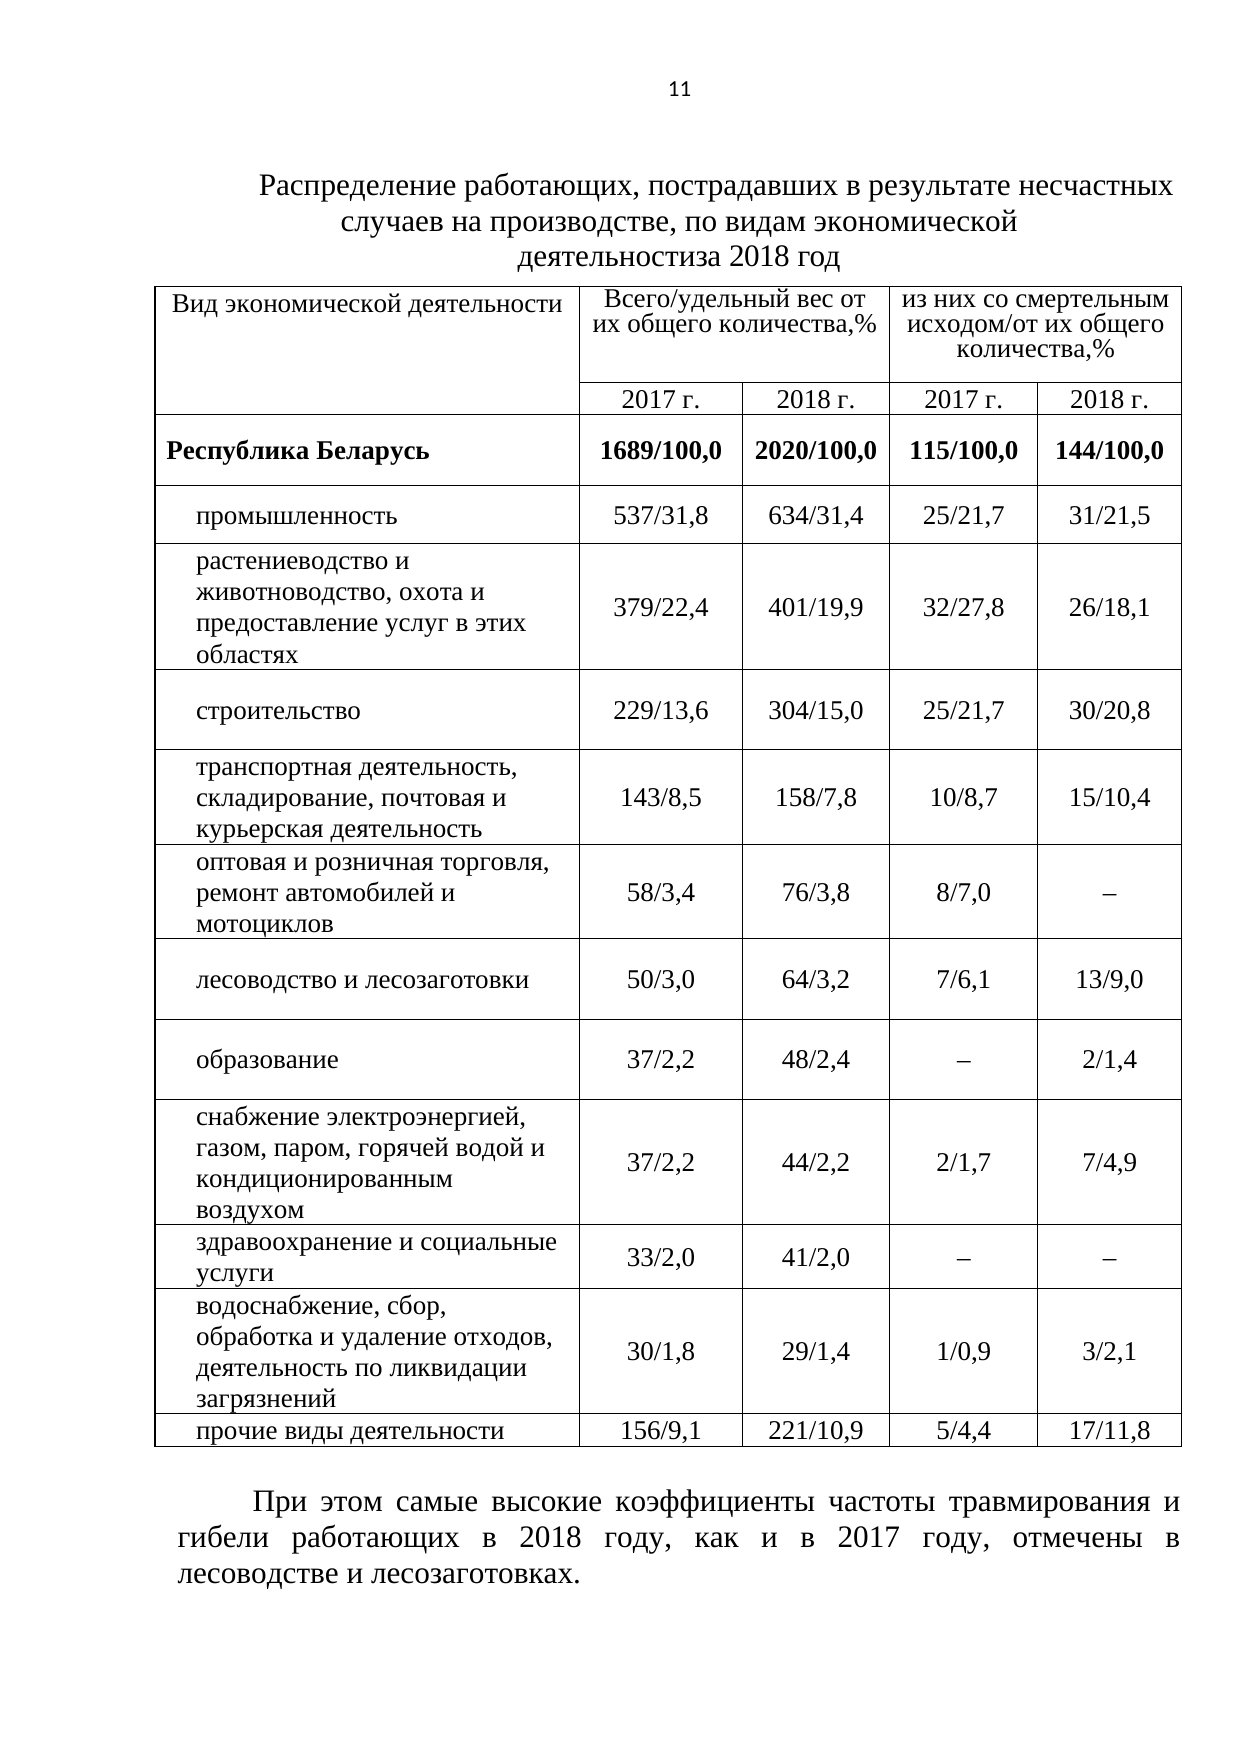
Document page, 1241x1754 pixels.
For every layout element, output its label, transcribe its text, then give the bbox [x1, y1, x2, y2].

table_cell 3/2,1 [1038, 1289, 1181, 1413]
table_cell 29/1,4 [743, 1289, 889, 1413]
table_cell 44/2,2 [743, 1100, 889, 1224]
table_cell 10/8,7 [890, 750, 1037, 844]
table_cell 50/3,0 [580, 939, 742, 1018]
table_cell 58/3,4 [580, 845, 742, 938]
table_cell 25/21,7 [890, 486, 1037, 543]
table_cell 2/1,4 [1038, 1020, 1181, 1099]
table_header Вид экономической деятельности [156, 287, 579, 414]
table_cell 48/2,4 [743, 1020, 889, 1099]
table_cell 156/9,1 [580, 1414, 742, 1446]
table_cell 537/31,8 [580, 486, 742, 543]
table_cell 2018 г. [743, 383, 889, 414]
table_cell здравоохранение и социальные услуги [156, 1225, 579, 1288]
text При этом самые высокие коэффициенты частоты травмирования и гибели работающих в 2018 году, как и в 2017 году, отмечены в лесоводстве и лесозаготовках. [177, 1482, 1181, 1590]
table_cell – [1038, 845, 1181, 938]
table_cell образование [156, 1020, 579, 1099]
table_cell 379/22,4 [580, 544, 742, 669]
table_cell транспортная деятельность, складирование, почтовая и курьерская деятельность [156, 750, 579, 844]
table_cell лесоводство и лесозаготовки [156, 939, 579, 1018]
table_cell 30/20,8 [1038, 670, 1181, 749]
table_cell – [890, 1020, 1037, 1099]
table_cell 32/27,8 [890, 544, 1037, 669]
table_cell 144/100,0 [1038, 415, 1181, 485]
table_cell 2018 г. [1038, 383, 1181, 414]
table_cell 1689/100,0 [580, 415, 742, 485]
text Распределение работающих, пострадавших в результате несчастных случаев на производстве, по видам экономической деятельностиза 2018 год [177, 166, 1181, 274]
table_cell 13/9,0 [1038, 939, 1181, 1018]
table_cell 2017 г. [580, 383, 742, 414]
table_cell 64/3,2 [743, 939, 889, 1018]
table_cell 17/11,8 [1038, 1414, 1181, 1446]
table_cell 33/2,0 [580, 1225, 742, 1288]
table_cell 634/31,4 [743, 486, 889, 543]
table_cell 37/2,2 [580, 1020, 742, 1099]
table_cell 7/6,1 [890, 939, 1037, 1018]
table_cell водоснабжение, сбор, обработка и удаление отходов, деятельность по ликвидации загрязнений [156, 1289, 579, 1413]
table_cell 401/19,9 [743, 544, 889, 669]
table_cell 8/7,0 [890, 845, 1037, 938]
table_header из них со смертельным исходом/от их общего количества,% [890, 287, 1181, 382]
table_cell 2/1,7 [890, 1100, 1037, 1224]
table_cell оптовая и розничная торговля, ремонт автомобилей и мотоциклов [156, 845, 579, 938]
table_cell 229/13,6 [580, 670, 742, 749]
table_cell 221/10,9 [743, 1414, 889, 1446]
table_cell 304/15,0 [743, 670, 889, 749]
table_cell снабжение электроэнергией, газом, паром, горячей водой и кондиционированным воздухом [156, 1100, 579, 1224]
table_cell 76/3,8 [743, 845, 889, 938]
table_header Всего/удельный вес от их общего количества,% [580, 287, 889, 382]
table_cell 2020/100,0 [743, 415, 889, 485]
table_cell 2017 г. [890, 383, 1037, 414]
table_cell 41/2,0 [743, 1225, 889, 1288]
table_cell 15/10,4 [1038, 750, 1181, 844]
table_cell 30/1,8 [580, 1289, 742, 1413]
table_cell 7/4,9 [1038, 1100, 1181, 1224]
table_cell – [890, 1225, 1037, 1288]
table_cell промышленность [156, 486, 579, 543]
table_cell строительство [156, 670, 579, 749]
table_cell растениеводство и животноводство, охота и предоставление услуг в этих областях [156, 544, 579, 669]
table_cell 31/21,5 [1038, 486, 1181, 543]
table_cell 26/18,1 [1038, 544, 1181, 669]
table_cell 158/7,8 [743, 750, 889, 844]
table_cell 1/0,9 [890, 1289, 1037, 1413]
table_cell – [1038, 1225, 1181, 1288]
table_cell 115/100,0 [890, 415, 1037, 485]
table_cell 143/8,5 [580, 750, 742, 844]
table_cell 37/2,2 [580, 1100, 742, 1224]
table_cell Республика Беларусь [156, 415, 579, 485]
table_cell 5/4,4 [890, 1414, 1037, 1446]
table_cell 25/21,7 [890, 670, 1037, 749]
table_cell прочие виды деятельности [156, 1414, 579, 1446]
